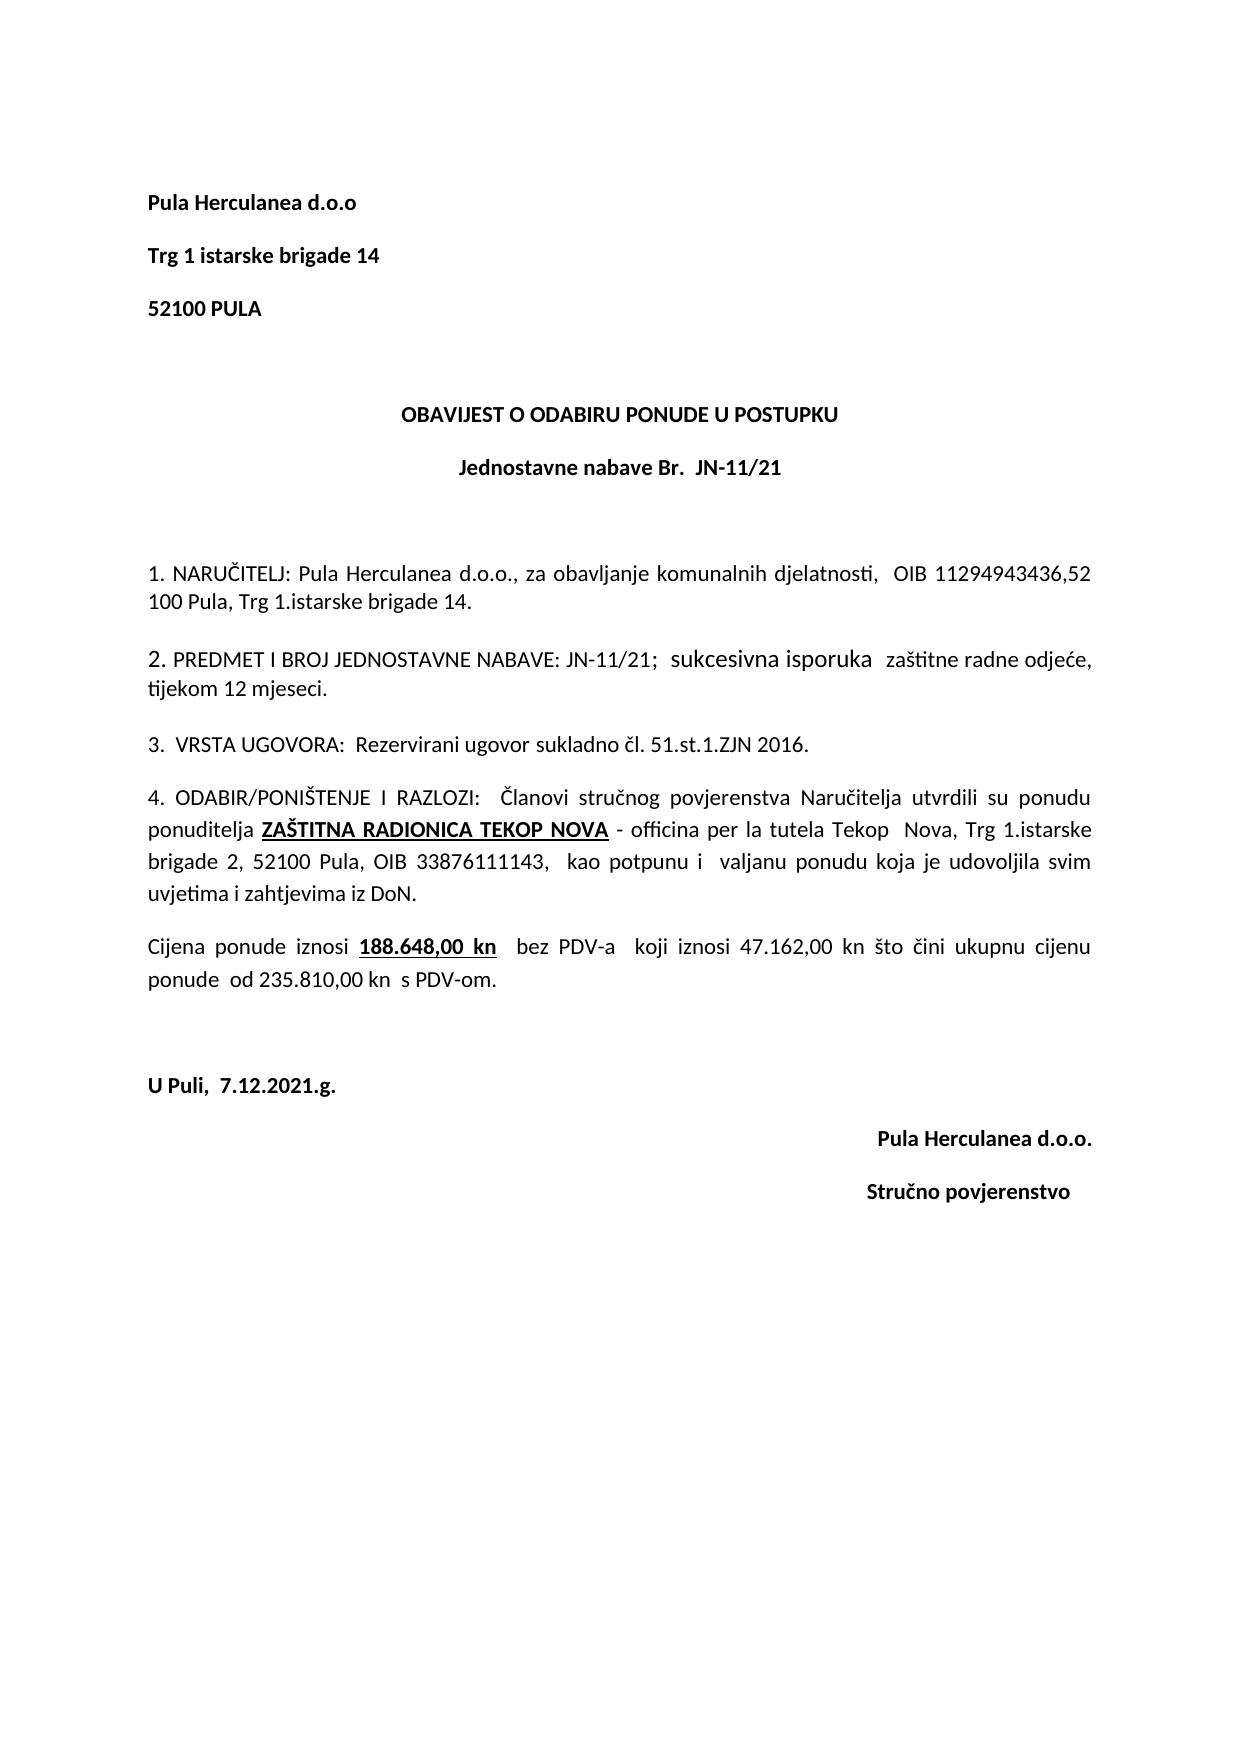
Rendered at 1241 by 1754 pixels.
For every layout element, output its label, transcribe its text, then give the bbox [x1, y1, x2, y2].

text 4. ODABIR/PONIŠTENJE I RAZLOZI: Članovi stručnog povjerenstva Naručitelja utvrdili su ponudu ponuditelja ZAŠTITNA RADIONICA TEKOP NOVA - officina per la tutela Tekop Nova, Trg 1.istarske brigade 2, 52100 Pula, OIB 33876111143, kao potpunu i valjanu ponudu koja je udovoljila svim uvjetima i zahtjevima iz DoN. [148, 783, 1093, 907]
text 3. VRSTA UGOVORA: Rezervirani ugovor sukladno čl. 51.st.1.ZJN 2016. [148, 730, 1093, 758]
text OBAVIJEST O ODABIRU PONUDE U POSTUPKU [148, 400, 1093, 428]
text Pula Herculanea d.o.o [148, 188, 1093, 216]
text 1. NARUČITELJ: Pula Herculanea d.o.o., za obavljanje komunalnih djelatnosti, OIB 11294943436,52 100 Pula, Trg 1.istarske brigade 14. [148, 559, 1093, 615]
text Cijena ponude iznosi 188.648,00 kn bez PDV-a koji iznosi 47.162,00 kn što čini ukupnu cijenu ponude od 235.810,00 kn s PDV-om. [148, 932, 1093, 993]
text U Puli, 7.12.2021.g. [148, 1071, 1093, 1099]
text 52100 PULA [148, 294, 1093, 322]
text Trg 1 istarske brigade 14 [148, 241, 1093, 269]
text Pula Herculanea d.o.o. [148, 1124, 1093, 1152]
text Jednostavne nabave Br. JN-11/21 [148, 453, 1093, 481]
text 2. PREDMET I BROJ JEDNOSTAVNE NABAVE: JN-11/21; sukcesivna isporuka zaštitne radne odjeće, tijekom 12 mjeseci. [148, 643, 1093, 702]
text Stručno povjerenstvo [148, 1177, 1093, 1205]
